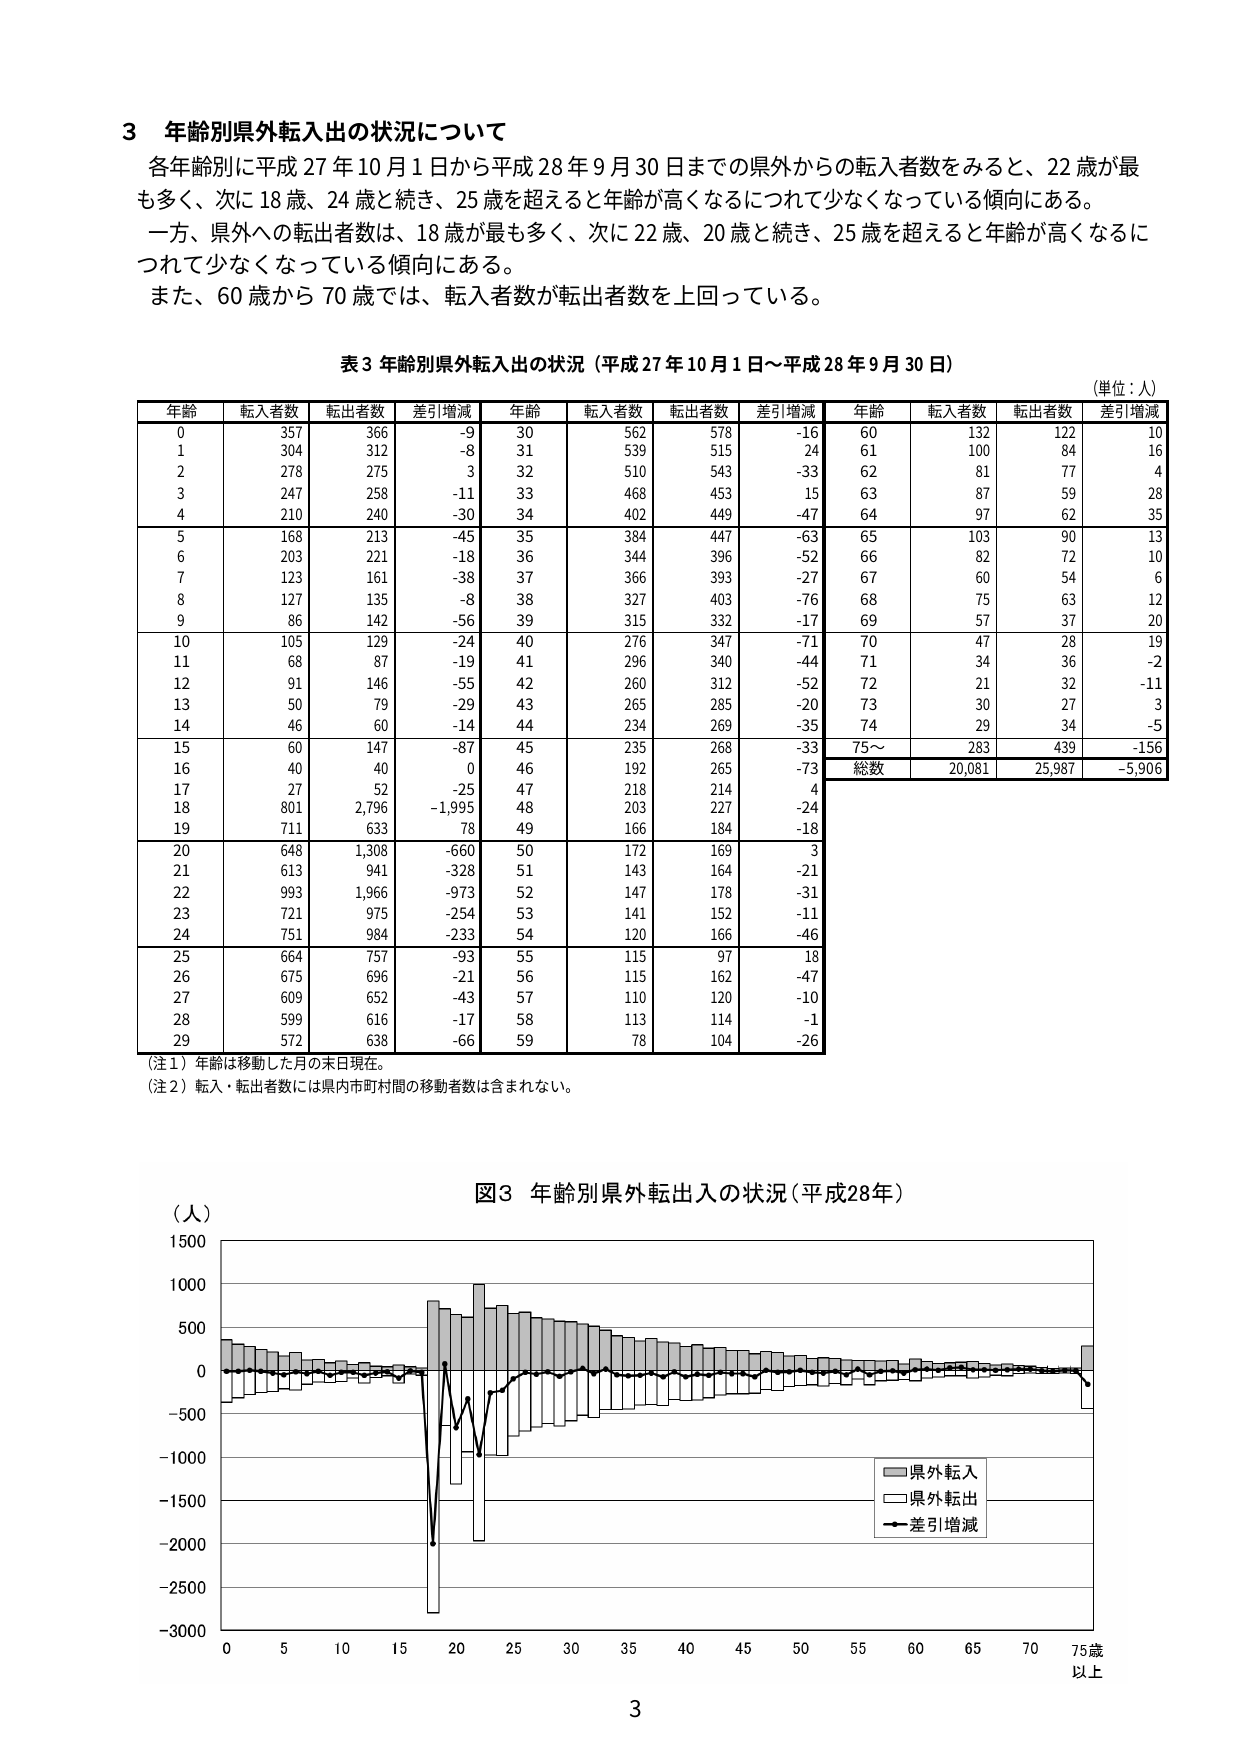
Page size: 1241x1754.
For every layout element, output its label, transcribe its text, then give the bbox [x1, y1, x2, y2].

table_cell 562 [568, 424, 652, 442]
table_cell 6 [138, 548, 223, 569]
table_cell -20 [740, 696, 822, 718]
table_cell 340 [654, 654, 738, 675]
table_cell 402 [568, 506, 652, 526]
table_cell 203 [224, 548, 308, 569]
table_cell 90 [997, 528, 1082, 548]
table_cell 12 [1083, 591, 1166, 612]
table_cell 55 [482, 948, 566, 968]
table_cell 269 [654, 718, 738, 737]
table_cell -18 [396, 548, 479, 569]
table_cell 72 [997, 548, 1082, 569]
table_cell 648 [224, 842, 308, 862]
table_cell -11 [396, 485, 479, 506]
table_header 差引増減 [740, 403, 822, 421]
table_cell 384 [568, 528, 652, 548]
table_cell [826, 781, 1168, 1052]
table_cell 616 [310, 1011, 394, 1032]
table_cell 0 [138, 424, 223, 442]
table_cell 27 [997, 696, 1082, 718]
table_header 転入者数 [911, 403, 996, 421]
table_cell 164 [654, 862, 738, 883]
table_cell 515 [654, 442, 738, 463]
table_cell 984 [310, 926, 394, 946]
table_cell 166 [654, 926, 738, 946]
table_cell 10 [1083, 548, 1166, 569]
table_cell 543 [654, 464, 738, 485]
table_cell 123 [224, 569, 308, 591]
table_cell 122 [997, 424, 1082, 442]
table_cell 48 [482, 799, 566, 821]
table_cell 20 [1083, 612, 1166, 632]
table_cell 751 [224, 926, 308, 946]
table_cell 599 [224, 1011, 308, 1032]
table_cell 115 [568, 948, 652, 968]
table_cell 13 [138, 696, 223, 718]
table_cell 29 [911, 718, 996, 737]
table_cell 54 [997, 569, 1082, 591]
table_cell 344 [568, 548, 652, 569]
table_cell -26 [740, 1032, 822, 1052]
table_cell 147 [310, 739, 394, 757]
table_cell 4 [1083, 464, 1166, 485]
table_cell 59 [482, 1032, 566, 1052]
table_cell 8 [138, 591, 223, 612]
table_cell 711 [224, 821, 308, 840]
table_cell 169 [654, 842, 738, 862]
table_cell 22 [138, 884, 223, 905]
table_cell 312 [310, 442, 394, 463]
table_cell 258 [310, 485, 394, 506]
table_cell 87 [911, 485, 996, 506]
table_header 年齢 [826, 403, 910, 421]
table_cell 52 [310, 778, 394, 799]
table_cell 357 [224, 424, 308, 442]
table_cell 19 [138, 821, 223, 840]
table_header 転出者数 [310, 403, 394, 421]
table_cell -47 [740, 506, 822, 526]
table_cell 135 [310, 591, 394, 612]
table_cell 77 [997, 464, 1082, 485]
table_cell 27 [224, 778, 308, 799]
table_cell 17 [138, 778, 223, 799]
table_cell 35 [1083, 506, 1166, 526]
table_cell 5 [138, 528, 223, 548]
table_cell 166 [568, 821, 652, 840]
table_cell 46 [482, 757, 566, 778]
table_cell 721 [224, 905, 308, 926]
table_cell -52 [740, 675, 822, 696]
table_cell 29 [138, 1032, 223, 1052]
text 表３ 年齢別県外転入出の状況（平成27年10月1日～平成28年9月30日） [341, 346, 1182, 377]
table_cell 32 [997, 675, 1082, 696]
table_cell 3 [138, 485, 223, 506]
table_cell -2 [1083, 654, 1166, 675]
table_cell 37 [997, 612, 1082, 632]
table_cell 58 [482, 1011, 566, 1032]
table_cell -55 [396, 675, 479, 696]
text 一方、県外への転出者数は、18 歳が最も多く、次に 22 歳、20 歳と続き、25 歳を超えると年齢が高くなるにつれて少なくなっている傾向にある。 [136, 215, 1158, 280]
table_cell -19 [396, 654, 479, 675]
table_cell 652 [310, 989, 394, 1011]
table_cell 265 [654, 757, 738, 778]
table_cell 0 [396, 757, 479, 778]
table_cell -93 [396, 948, 479, 968]
table_cell 38 [482, 591, 566, 612]
table_cell 403 [654, 591, 738, 612]
table_cell -66 [396, 1032, 479, 1052]
table_cell 633 [310, 821, 394, 840]
table_cell 52 [482, 884, 566, 905]
table_header 年齢 [138, 403, 223, 421]
table_cell 62 [997, 506, 1082, 526]
table_cell 132 [911, 424, 996, 442]
table_cell 265 [568, 696, 652, 718]
table_cell 16 [1083, 442, 1166, 463]
table_header 転出者数 [654, 403, 738, 421]
table_cell -46 [740, 926, 822, 946]
table_cell -45 [396, 528, 479, 548]
table_cell 664 [224, 948, 308, 968]
table_cell -43 [396, 989, 479, 1011]
table_cell 110 [568, 989, 652, 1011]
table_cell 278 [224, 464, 308, 485]
table_cell 143 [568, 862, 652, 883]
table_cell 675 [224, 968, 308, 989]
table_cell -156 [1083, 739, 1166, 757]
table_cell -328 [396, 862, 479, 883]
table_cell 613 [224, 862, 308, 883]
table_cell 53 [482, 905, 566, 926]
table_cell -8 [396, 591, 479, 612]
table_cell 87 [310, 654, 394, 675]
table_cell -5 [1083, 718, 1166, 737]
table_cell 247 [224, 485, 308, 506]
table_cell -1 [740, 1011, 822, 1032]
table_cell 275 [310, 464, 394, 485]
table_cell 13 [1083, 528, 1166, 548]
table_cell 15 [740, 485, 822, 506]
table_cell 757 [310, 948, 394, 968]
table_cell 10 [138, 633, 223, 653]
table_cell 36 [997, 654, 1082, 675]
table_cell 54 [482, 926, 566, 946]
table_cell 19 [1083, 633, 1166, 653]
table_cell -30 [396, 506, 479, 526]
table_cell 82 [911, 548, 996, 569]
table_cell 696 [310, 968, 394, 989]
table_cell 468 [568, 485, 652, 506]
table_cell -63 [740, 528, 822, 548]
table_cell 20 [138, 842, 223, 862]
table_cell 64 [826, 506, 910, 526]
table_cell 609 [224, 989, 308, 1011]
table_cell -14 [396, 718, 479, 737]
table_cell 28 [1083, 485, 1166, 506]
table_cell 45 [482, 739, 566, 757]
table_cell 59 [997, 485, 1082, 506]
table_cell 27 [138, 989, 223, 1011]
table_cell 184 [654, 821, 738, 840]
table_cell 3 [740, 842, 822, 862]
table_cell 32 [482, 464, 566, 485]
table_cell -1,995 [396, 799, 479, 821]
table_cell 993 [224, 884, 308, 905]
table_cell -35 [740, 718, 822, 737]
table_cell 40 [224, 757, 308, 778]
table_cell -33 [740, 739, 822, 757]
table_cell 総数 [826, 760, 910, 778]
table_cell 24 [138, 926, 223, 946]
table_cell 234 [568, 718, 652, 737]
table_cell 12 [138, 675, 223, 696]
table_cell 18 [138, 799, 223, 821]
table_cell 97 [911, 506, 996, 526]
picture [139, 1161, 1128, 1684]
table_cell 396 [654, 548, 738, 569]
table_cell 276 [568, 633, 652, 653]
table_cell 332 [654, 612, 738, 632]
table_cell -33 [740, 464, 822, 485]
table_cell 91 [224, 675, 308, 696]
table_cell -29 [396, 696, 479, 718]
table_cell 100 [911, 442, 996, 463]
table_cell 25,987 [997, 760, 1082, 778]
table_cell 36 [482, 548, 566, 569]
table_cell 366 [568, 569, 652, 591]
table_cell 304 [224, 442, 308, 463]
table_cell 57 [911, 612, 996, 632]
table_cell 46 [224, 718, 308, 737]
table_cell 63 [826, 485, 910, 506]
table_cell 34 [911, 654, 996, 675]
table_cell 73 [826, 696, 910, 718]
table_cell 113 [568, 1011, 652, 1032]
table_cell 86 [224, 612, 308, 632]
table_cell 57 [482, 989, 566, 1011]
table_header 転入者数 [224, 403, 308, 421]
table_cell 68 [826, 591, 910, 612]
table_cell -38 [396, 569, 479, 591]
table_cell 81 [911, 464, 996, 485]
table_cell 227 [654, 799, 738, 821]
table_cell -16 [740, 424, 822, 442]
table_cell -17 [740, 612, 822, 632]
text 各年齢別に平成 27 年 10 月 1 日から平成 28 年 9 月 30 日までの県外からの転入者数をみると、22 歳が最も多く、次に 18 歳、24 歳と続き、25 歳を超えると年齢が高くなるにつれて少なくなっている傾向にある。 [136, 150, 1152, 215]
table_cell 34 [482, 506, 566, 526]
table_cell 24 [740, 442, 822, 463]
table_cell 453 [654, 485, 738, 506]
table_cell 103 [911, 528, 996, 548]
table_header 転出者数 [997, 403, 1082, 421]
table_cell 285 [654, 696, 738, 718]
table_cell 801 [224, 799, 308, 821]
table_cell 66 [826, 548, 910, 569]
table_cell 7 [138, 569, 223, 591]
table_cell 2,796 [310, 799, 394, 821]
table_cell -10 [740, 989, 822, 1011]
table_cell 1,308 [310, 842, 394, 862]
table_cell 221 [310, 548, 394, 569]
table_cell 31 [482, 442, 566, 463]
table_cell 283 [911, 739, 996, 757]
table_cell 72 [826, 675, 910, 696]
table_cell 393 [654, 569, 738, 591]
text また、60 歳から 70 歳では、転入者数が転出者数を上回っている。 [148, 280, 1182, 310]
table_header 差引増減 [396, 403, 479, 421]
table_cell 60 [224, 739, 308, 757]
table_cell 439 [997, 739, 1082, 757]
table_cell -31 [740, 884, 822, 905]
table_cell 6 [1083, 569, 1166, 591]
table_cell 214 [654, 778, 738, 799]
table_cell 75 [911, 591, 996, 612]
table_cell 26 [138, 968, 223, 989]
table_cell 21 [138, 862, 223, 883]
table_cell 30 [911, 696, 996, 718]
table_cell -21 [740, 862, 822, 883]
table_cell -254 [396, 905, 479, 926]
table_cell 1,966 [310, 884, 394, 905]
table_cell 4 [740, 778, 822, 799]
table_cell -11 [740, 905, 822, 926]
table_cell 23 [138, 905, 223, 926]
table_cell 74 [826, 718, 910, 737]
table_cell 43 [482, 696, 566, 718]
table_cell -5,906 [1083, 760, 1166, 778]
table_cell 40 [310, 757, 394, 778]
subtitle ３ 年齢別県外転入出の状況について [118, 114, 1182, 147]
table_cell 4 [138, 506, 223, 526]
table_cell 312 [654, 675, 738, 696]
table_header 差引増減 [1083, 403, 1166, 421]
table_cell 203 [568, 799, 652, 821]
table_cell 449 [654, 506, 738, 526]
table_cell 3 [396, 464, 479, 485]
table_cell 21 [911, 675, 996, 696]
table_cell 42 [482, 675, 566, 696]
table_cell 75～ [826, 739, 910, 757]
table_cell -24 [396, 633, 479, 653]
table_cell 37 [482, 569, 566, 591]
table_cell 50 [482, 842, 566, 862]
table_cell 63 [997, 591, 1082, 612]
table_cell 20,081 [911, 760, 996, 778]
table_cell 213 [310, 528, 394, 548]
table_cell 60 [911, 569, 996, 591]
table_cell 162 [654, 968, 738, 989]
table_cell -973 [396, 884, 479, 905]
table_cell 152 [654, 905, 738, 926]
table_header 転入者数 [568, 403, 652, 421]
table_cell 120 [568, 926, 652, 946]
table_cell 578 [654, 424, 738, 442]
table_cell -8 [396, 442, 479, 463]
table_cell -52 [740, 548, 822, 569]
table_cell 30 [482, 424, 566, 442]
table_cell 62 [826, 464, 910, 485]
table_cell 78 [568, 1032, 652, 1052]
table_cell 50 [224, 696, 308, 718]
table_cell 70 [826, 633, 910, 653]
table_cell 34 [997, 718, 1082, 737]
table_cell 65 [826, 528, 910, 548]
table_cell 25 [138, 948, 223, 968]
table_header 年齢 [482, 403, 566, 421]
table_cell 33 [482, 485, 566, 506]
table_cell 67 [826, 569, 910, 591]
table_cell -44 [740, 654, 822, 675]
table_cell 168 [224, 528, 308, 548]
table_cell 49 [482, 821, 566, 840]
table_cell 11 [138, 654, 223, 675]
table_cell 78 [396, 821, 479, 840]
table_cell 60 [826, 424, 910, 442]
table_cell 235 [568, 739, 652, 757]
table_cell -76 [740, 591, 822, 612]
table_cell 56 [482, 968, 566, 989]
table_cell 69 [826, 612, 910, 632]
text （注２）転入・転出者数には県内市町村間の移動者数は含まれない。 [140, 1074, 1182, 1096]
table_cell 941 [310, 862, 394, 883]
table_cell 327 [568, 591, 652, 612]
table_cell 39 [482, 612, 566, 632]
table_cell 47 [482, 778, 566, 799]
table_cell 114 [654, 1011, 738, 1032]
table_cell 260 [568, 675, 652, 696]
table_cell 192 [568, 757, 652, 778]
table_cell 129 [310, 633, 394, 653]
table_cell -17 [396, 1011, 479, 1032]
table_cell 347 [654, 633, 738, 653]
table_cell 1 [138, 442, 223, 463]
table_cell 161 [310, 569, 394, 591]
table_cell -87 [396, 739, 479, 757]
table_cell 178 [654, 884, 738, 905]
table_cell 15 [138, 739, 223, 757]
table_cell 9 [138, 612, 223, 632]
table_cell 41 [482, 654, 566, 675]
table_cell -18 [740, 821, 822, 840]
table_cell 572 [224, 1032, 308, 1052]
table_cell 68 [224, 654, 308, 675]
table_cell 638 [310, 1032, 394, 1052]
table_cell -24 [740, 799, 822, 821]
table_cell 60 [310, 718, 394, 737]
table_cell -233 [396, 926, 479, 946]
table_cell 104 [654, 1032, 738, 1052]
table_cell 10 [1083, 424, 1166, 442]
text （単位：人） [106, 377, 1165, 400]
table_cell 120 [654, 989, 738, 1011]
table_cell 47 [911, 633, 996, 653]
table_cell 539 [568, 442, 652, 463]
table_cell 240 [310, 506, 394, 526]
table_cell 447 [654, 528, 738, 548]
table_cell 268 [654, 739, 738, 757]
table_cell 28 [138, 1011, 223, 1032]
table_cell 3 [1083, 696, 1166, 718]
table_cell 16 [138, 757, 223, 778]
table_cell 218 [568, 778, 652, 799]
table_cell 2 [138, 464, 223, 485]
table_cell 61 [826, 442, 910, 463]
table_cell 127 [224, 591, 308, 612]
table_cell -25 [396, 778, 479, 799]
table_cell 115 [568, 968, 652, 989]
table_cell -660 [396, 842, 479, 862]
table_cell -9 [396, 424, 479, 442]
table_cell -56 [396, 612, 479, 632]
table_cell 315 [568, 612, 652, 632]
table_cell 71 [826, 654, 910, 675]
table_cell -71 [740, 633, 822, 653]
table_cell 172 [568, 842, 652, 862]
table_cell 84 [997, 442, 1082, 463]
table_cell 18 [740, 948, 822, 968]
table_cell 146 [310, 675, 394, 696]
table_cell -73 [740, 757, 822, 778]
table_cell 210 [224, 506, 308, 526]
table_cell -47 [740, 968, 822, 989]
table_cell 44 [482, 718, 566, 737]
table_cell -27 [740, 569, 822, 591]
table_cell 975 [310, 905, 394, 926]
table_cell 28 [997, 633, 1082, 653]
table_cell 147 [568, 884, 652, 905]
table_cell 366 [310, 424, 394, 442]
table_cell 142 [310, 612, 394, 632]
table_cell 105 [224, 633, 308, 653]
table_cell 51 [482, 862, 566, 883]
table_cell 141 [568, 905, 652, 926]
table_cell -11 [1083, 675, 1166, 696]
table_cell 79 [310, 696, 394, 718]
table_cell 35 [482, 528, 566, 548]
table_cell -21 [396, 968, 479, 989]
table_cell 14 [138, 718, 223, 737]
table_cell 97 [654, 948, 738, 968]
table_cell 40 [482, 633, 566, 653]
text （注１）年齢は移動した月の末日現在。 [140, 1055, 1182, 1073]
table_cell 510 [568, 464, 652, 485]
table_cell 296 [568, 654, 652, 675]
